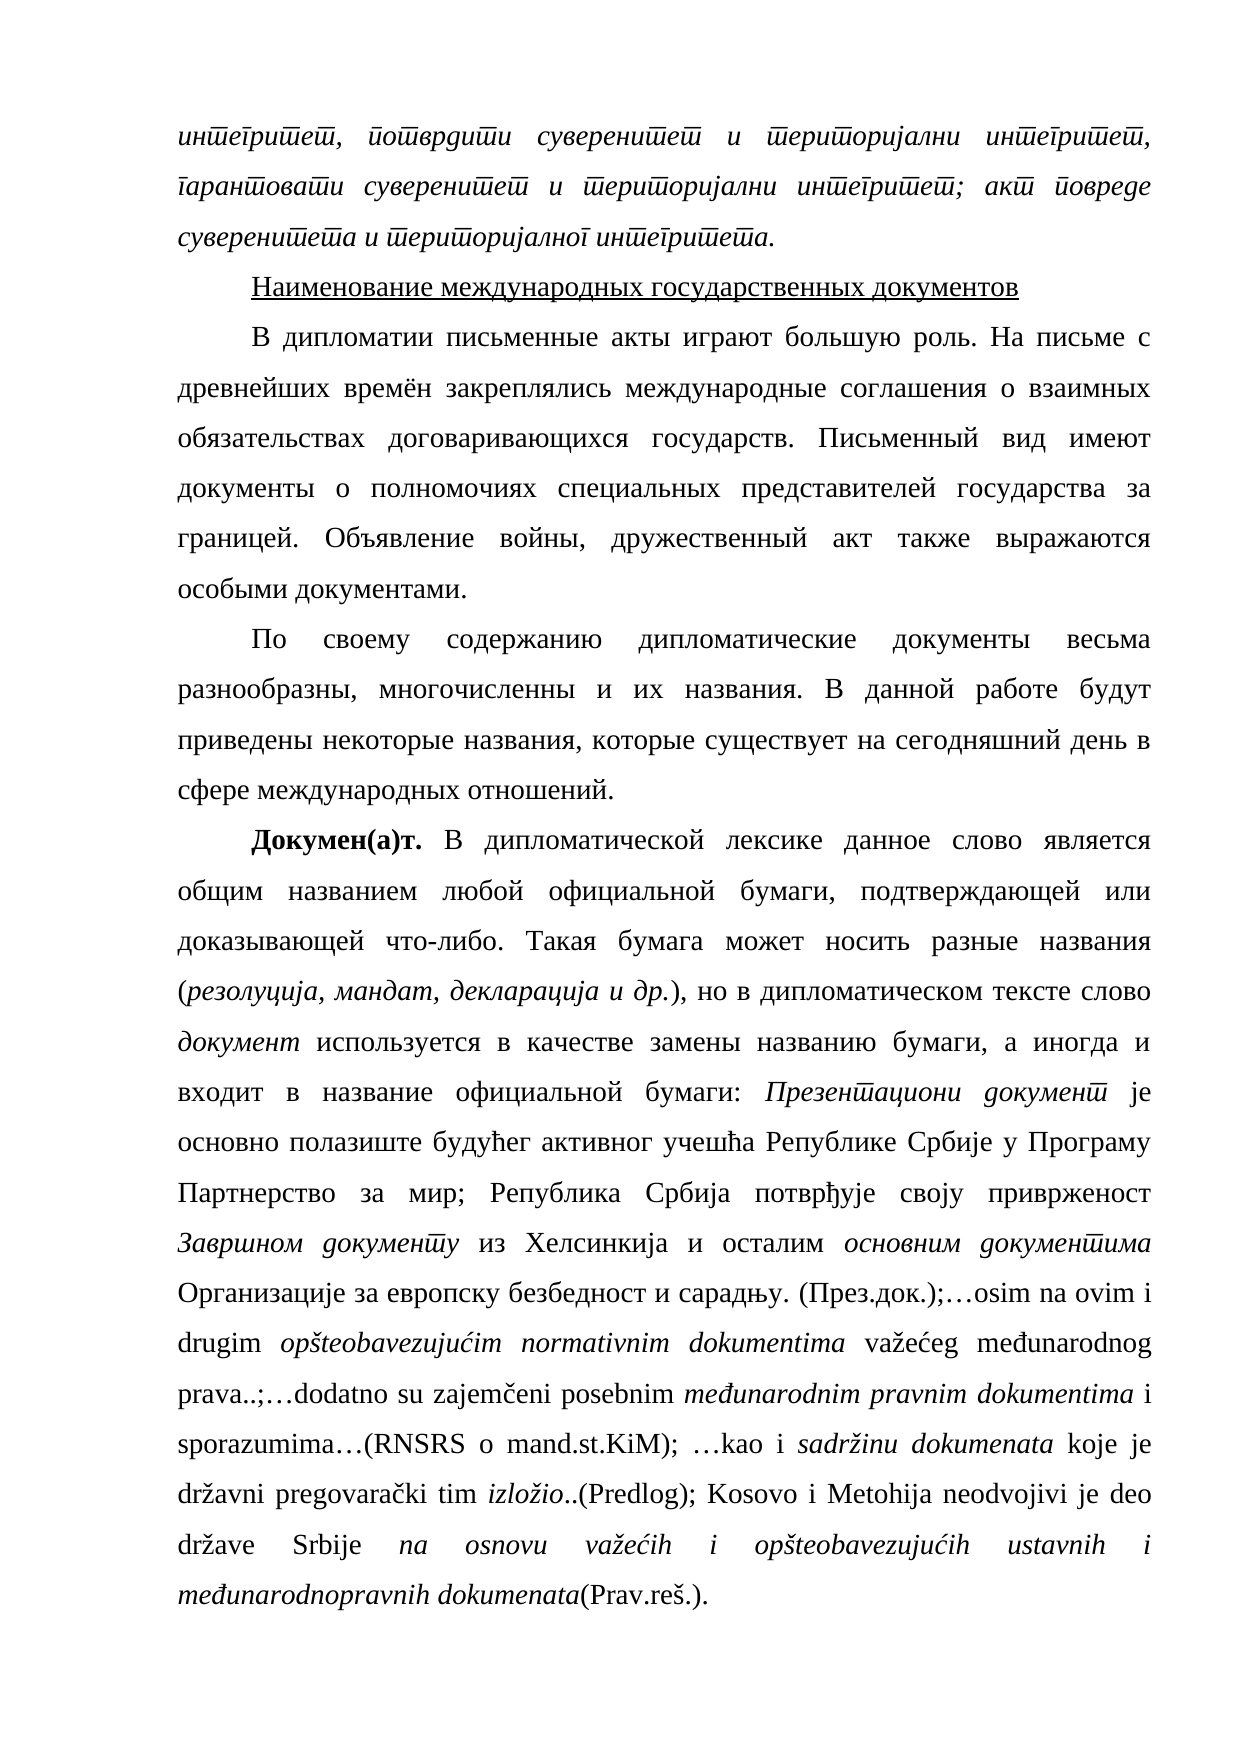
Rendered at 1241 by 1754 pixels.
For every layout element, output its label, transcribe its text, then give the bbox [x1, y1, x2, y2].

text Наименование международных государственных документов [177, 269, 1152, 303]
text Докумен(а)т. В дипломатической лексике данное слово является общим названием любой официальной бумаги, подтверждающей или доказывающей что-либо. Такая бумага может носить разные названия (резолуциjа, мандат, декларациjа и др.), но в дипломатическом тексте слово документ используется в качестве замены названию бумаги, а иногда и входит в название официальной бумаги: Презентациони документ је основно полазиште будућег активног учешћа Републике Србије у Програму Партнерство за мир; Република Србија потврђује своју приврженост Завршном документу из Хелсинкија и осталим основним документима Организације за европску безбедност и сарадњу. (През.док.);…osim na ovim i drugim opšteobavezujućim normativnim dokumentima važećeg međunarodnog prava..;…dodatno su zajemčeni posebnim međunarodnim pravnim dokumentima i sporazumima…(RNSRS o mand.st.KiM); …kao i sadržinu dokumenata koje je državni pregovarački tim izložio..(Predlog); Kosovo i Metohija neodvojivi je deo države Srbije na osnovu važećih i opšteobavezujućih ustavnih i međunarodnopravnih dokumenata(Prav.reš.). [177, 822, 1152, 1611]
text По своему содержанию дипломатические документы весьма разнообразны, многочисленны и их названия. В данной работе будут приведены некоторые названия, которые существует на сегодняшний день в сфере международных отношений. [177, 621, 1152, 806]
text В дипломатии письменные акты играют большую роль. На письме с древнейших времён закреплялись международные соглашения о взаимных обязательствах договаривающихся государств. Письменный вид имеют документы о полномочиях специальных представителей государства за границей. Объявление войны, дружественный акт также выражаются особыми документами. [177, 319, 1152, 604]
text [177, 118, 1152, 252]
